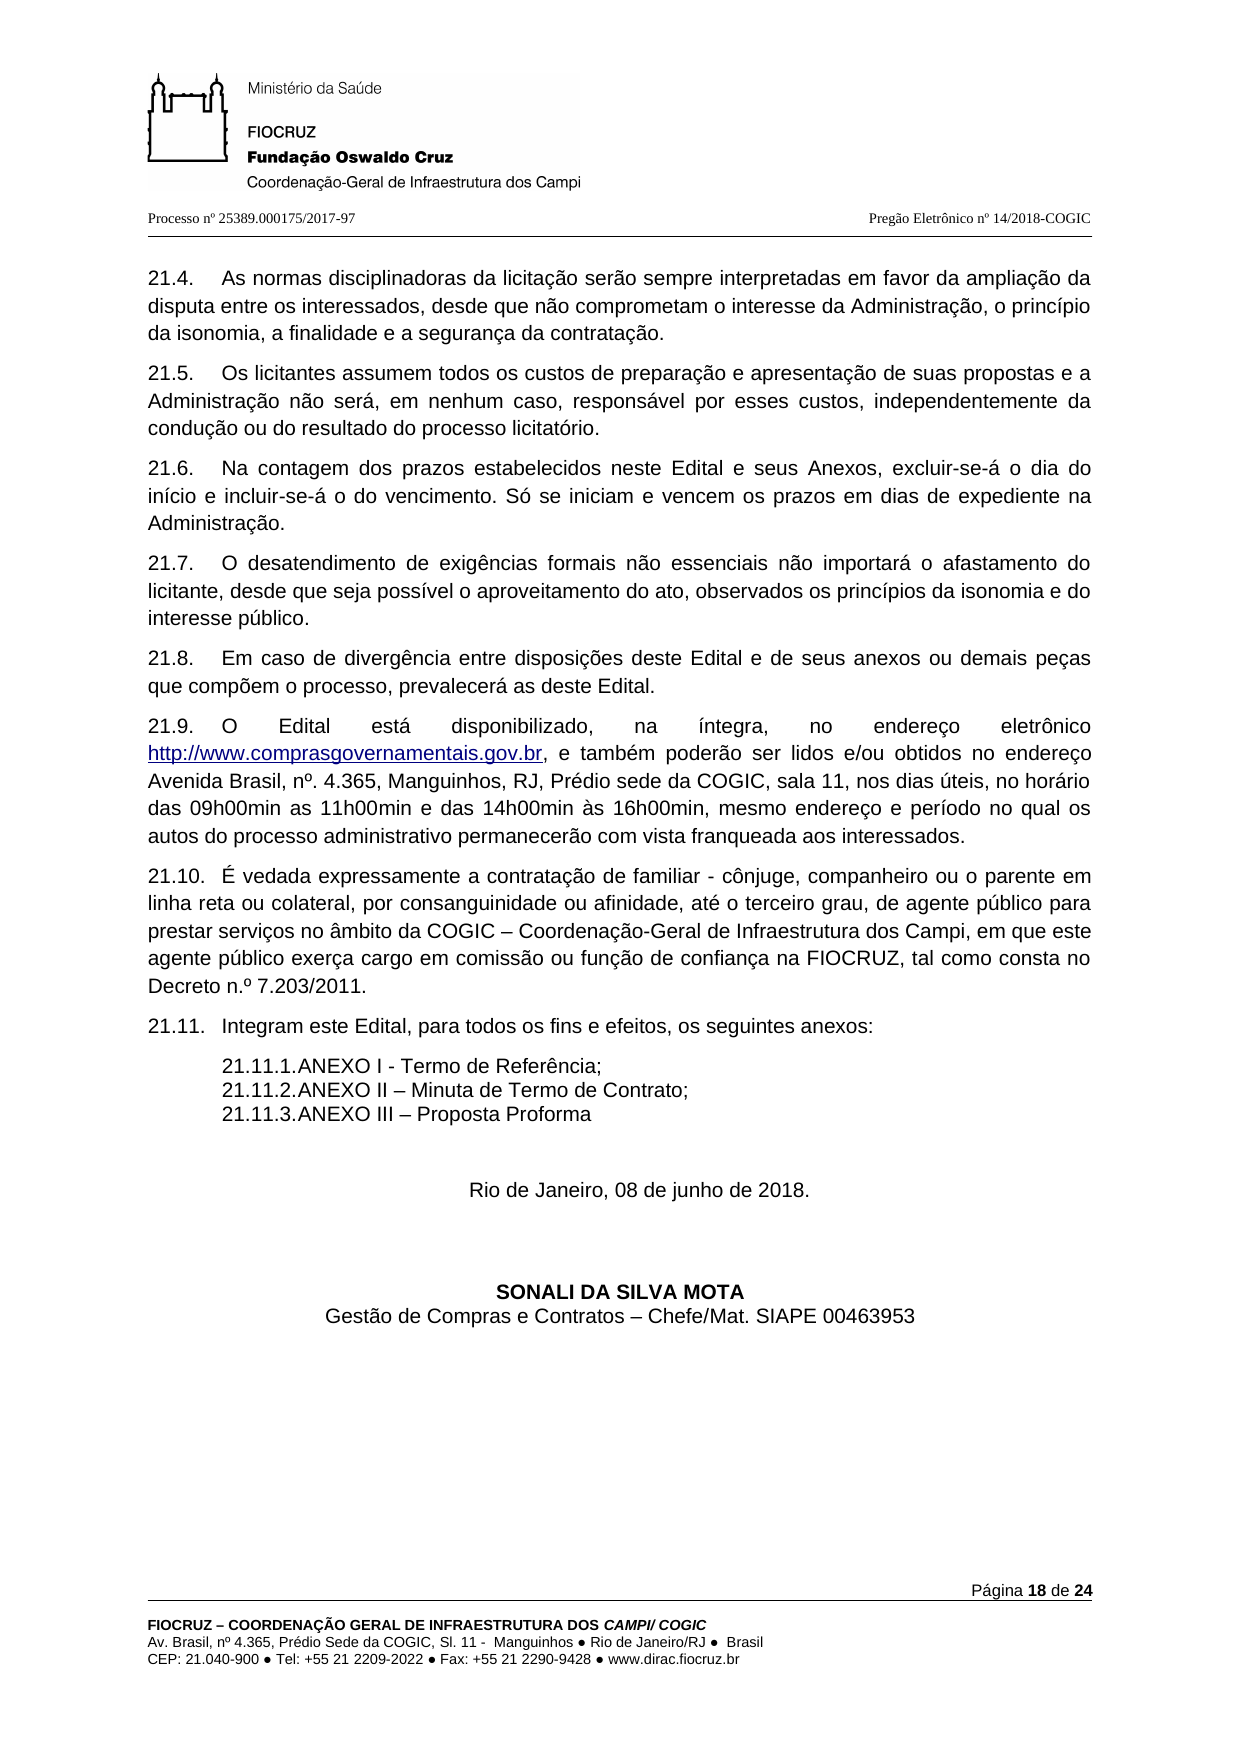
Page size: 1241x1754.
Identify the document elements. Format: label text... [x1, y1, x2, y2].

text Gestão de Compras e Contratos – Chefe/Mat. SIAPE 00463953 [148, 1303, 1092, 1327]
list Os licitantes assumem todos os custos de preparação e apresentação de suas propostas e a Administração não será, em nenhum caso, responsável por esses custos, independentemente da condução ou do resultado do processo licitatório. [148, 361, 1092, 440]
list Integram este Edital, para todos os fins e efeitos, os seguintes anexos: [148, 1014, 1092, 1038]
text SONALI DA SILVA MOTA [148, 1279, 1092, 1303]
list Na contagem dos prazos estabelecidos neste Edital e seus Anexos, excluir-se-á o dia do início e incluir-se-á o do vencimento. Só se iniciam e vencem os prazos em dias de expediente na Administração. [148, 456, 1092, 535]
list É vedada expressamente a contratação de familiar - cônjuge, companheiro ou o parente em linha reta ou colateral, por consanguinidade ou afinidade, até o terceiro grau, de agente público para prestar serviços no âmbito da COGIC – Coordenação-Geral de Infraestrutura dos Campi, em que este agente público exerça cargo em comissão ou função de confiança na FIOCRUZ, tal como consta no Decreto n.º 7.203/2011. [148, 864, 1092, 998]
list Em caso de divergência entre disposições deste Edital e de seus anexos ou demais peças que compõem o processo, prevalecerá as deste Edital. [148, 646, 1092, 698]
list As normas disciplinadoras da licitação serão sempre interpretadas em favor da ampliação da disputa entre os interessados, desde que não comprometam o interesse da Administração, o princípio da isonomia, a finalidade e a segurança da contratação. [148, 266, 1092, 345]
list ANEXO I - Termo de Referência; [222, 1054, 1092, 1078]
list O Edital está disponibilizado, na íntegra, no endereço eletrônico http://www.comprasgovernamentais.gov.br, e também poderão ser lidos e/ou obtidos no endereço Avenida Brasil, nº. 4.365, Manguinhos, RJ, Prédio sede da COGIC, sala 11, nos dias úteis, no horário das 09h00min as 11h00min e das 14h00min às 16h00min, mesmo endereço e período no qual os autos do processo administrativo permanecerão com vista franqueada aos interessados. [148, 714, 1092, 848]
list ANEXO II – Minuta de Termo de Contrato; [222, 1078, 1092, 1102]
list ANEXO III – Proposta Proforma [222, 1102, 1092, 1126]
picture [147, 73, 581, 191]
list O desatendimento de exigências formais não essenciais não importará o afastamento do licitante, desde que seja possível o aproveitamento do ato, observados os princípios da isonomia e do interesse público. [148, 551, 1092, 630]
text Rio de Janeiro, 08 de junho de 2018. [185, 1178, 1094, 1202]
